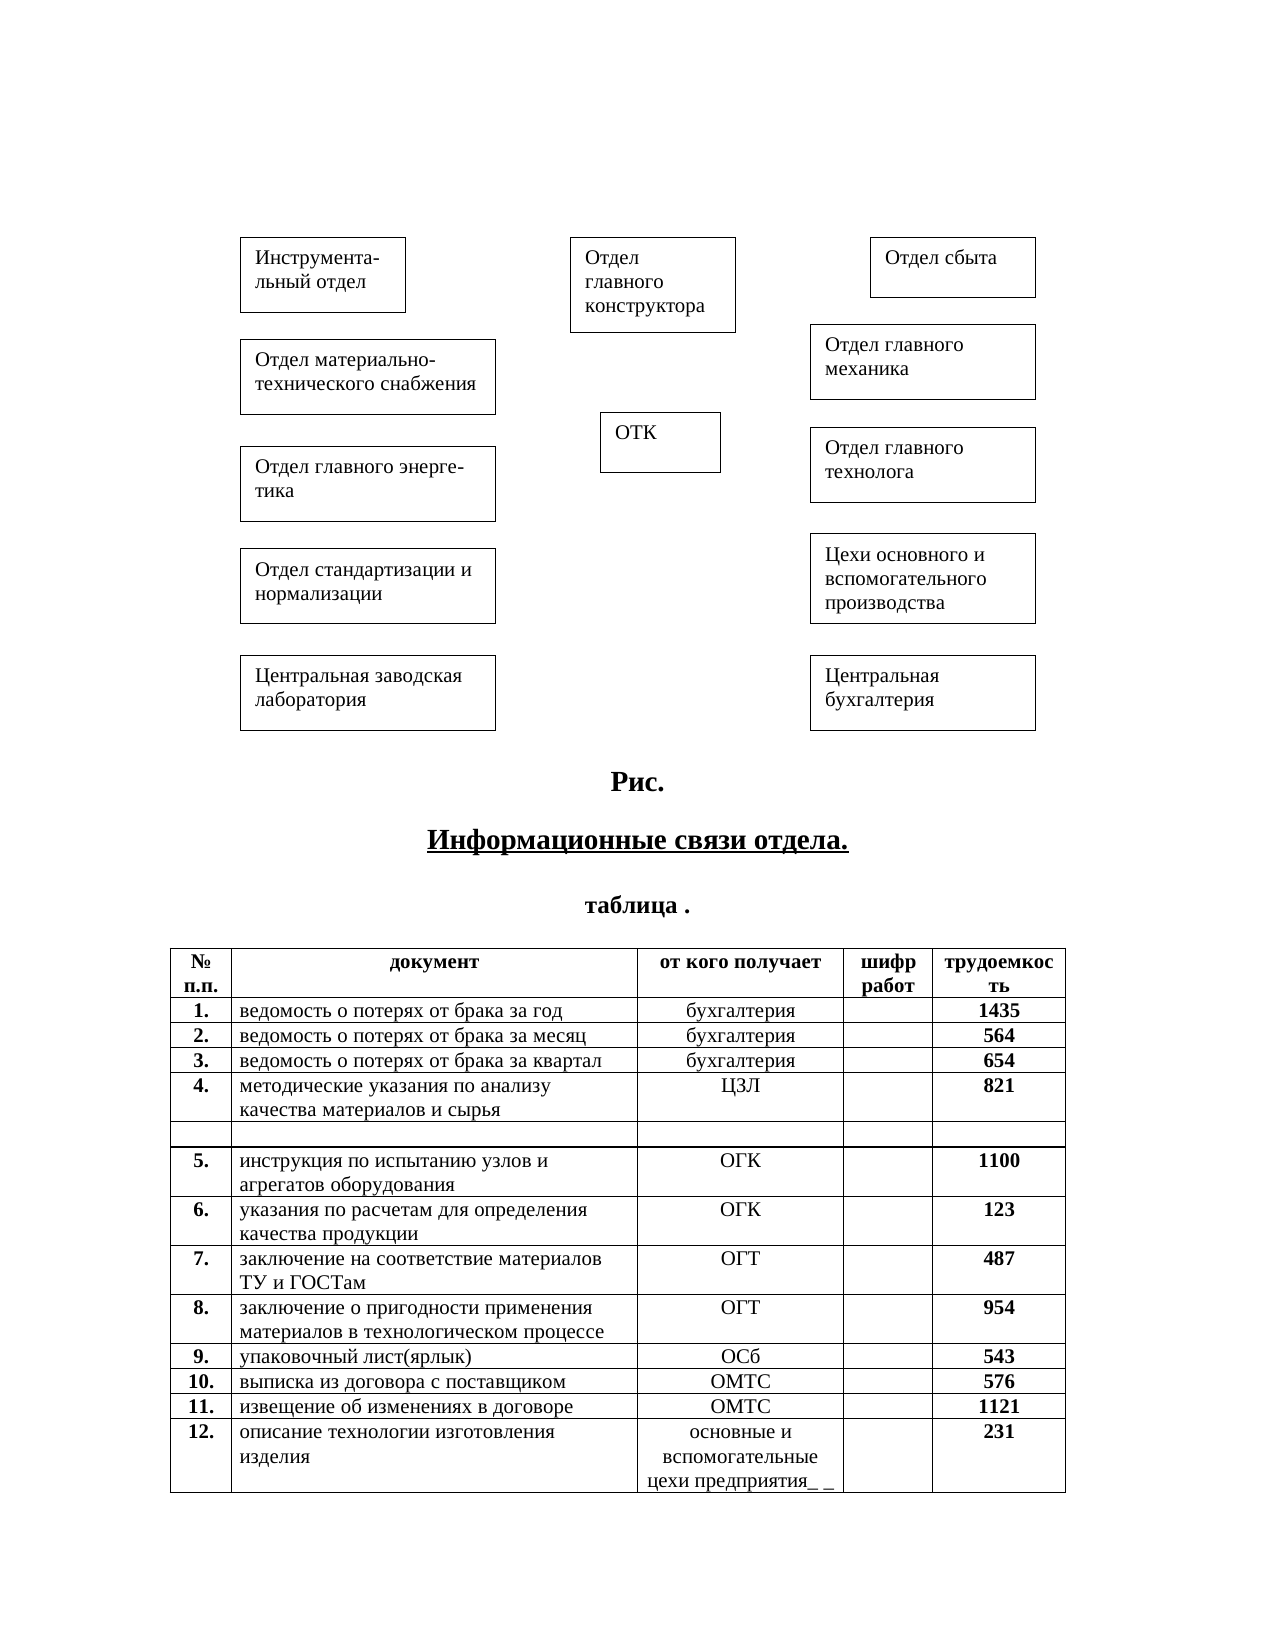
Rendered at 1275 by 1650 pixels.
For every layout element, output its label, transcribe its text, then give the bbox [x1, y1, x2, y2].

table_cell ОГК [638, 1197, 843, 1245]
table_cell 576 [933, 1369, 1065, 1393]
table_cell 821 [933, 1073, 1065, 1121]
table_cell [844, 1122, 932, 1146]
table_cell 231 [933, 1419, 1065, 1492]
table_cell 8. [171, 1295, 231, 1343]
table_cell 543 [933, 1344, 1065, 1368]
table_cell упаковочный лист(ярлык) [232, 1344, 637, 1368]
table_cell выписка из договора с поставщиком [232, 1369, 637, 1393]
table_cell заключение о пригодности применения материалов в технологическом процессе [232, 1295, 637, 1343]
table_cell бухгалтерия [638, 1048, 843, 1072]
table_cell бухгалтерия [638, 1023, 843, 1047]
table_cell [844, 1369, 932, 1393]
table_cell инструкция по испытанию узлов и агрегатов оборудования [232, 1148, 637, 1196]
table_header № п.п. [171, 949, 231, 997]
table_cell 11. [171, 1394, 231, 1418]
table_cell 1121 [933, 1394, 1065, 1418]
table_cell ОМТС [638, 1394, 843, 1418]
table_header трудоемкость [933, 949, 1065, 997]
table_cell ведомость о потерях от брака за месяц [232, 1023, 637, 1047]
table_cell 10. [171, 1369, 231, 1393]
table_header шифр работ [844, 949, 932, 997]
table_header от кого получает [638, 949, 843, 997]
table_cell ЦЗЛ [638, 1073, 843, 1121]
table_cell 1. [171, 998, 231, 1022]
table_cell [232, 1419, 637, 1492]
table_cell [844, 1246, 932, 1294]
table_cell 3. [171, 1048, 231, 1072]
table_cell 5. [171, 1148, 231, 1196]
text Рис. [187, 765, 1087, 798]
table_cell [232, 1122, 637, 1146]
table_cell ведомость о потерях от брака за квартал [232, 1048, 637, 1072]
table_cell [844, 1023, 932, 1047]
table_cell [844, 998, 932, 1022]
table_cell 2. [171, 1023, 231, 1047]
table_cell ведомость о потерях от брака за год [232, 998, 637, 1022]
table_cell 12. [171, 1419, 231, 1492]
table_cell ОГТ [638, 1295, 843, 1343]
text таблица . [187, 889, 1087, 918]
table_cell [844, 1148, 932, 1196]
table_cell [638, 1419, 843, 1492]
table_cell [844, 1419, 932, 1492]
table_cell [844, 1295, 932, 1343]
table_cell заключение на соответствие материалов ТУ и ГОСТам [232, 1246, 637, 1294]
table_cell 123 [933, 1197, 1065, 1245]
table_cell 487 [933, 1246, 1065, 1294]
table_cell ОГК [638, 1148, 843, 1196]
table_cell 654 [933, 1048, 1065, 1072]
text Информационные связи отдела. [187, 822, 1087, 856]
table_cell 6. [171, 1197, 231, 1245]
table_cell [844, 1048, 932, 1072]
table_cell 9. [171, 1344, 231, 1368]
table_cell ОСб [638, 1344, 843, 1368]
table_cell [844, 1394, 932, 1418]
table_cell 4. [171, 1073, 231, 1121]
table_cell [844, 1197, 932, 1245]
table_cell 954 [933, 1295, 1065, 1343]
table_cell [844, 1073, 932, 1121]
table_cell бухгалтерия [638, 998, 843, 1022]
table_cell [638, 1122, 843, 1146]
table_cell 7. [171, 1246, 231, 1294]
table_header документ [232, 949, 637, 997]
table_cell методические указания по анализу качества материалов и сырья [232, 1073, 637, 1121]
table_cell 564 [933, 1023, 1065, 1047]
table_cell [844, 1344, 932, 1368]
table_cell 1435 [933, 998, 1065, 1022]
table_cell 1100 [933, 1148, 1065, 1196]
table_cell [171, 1122, 231, 1146]
table_cell извещение об изменениях в договоре [232, 1394, 637, 1418]
table_cell ОМТС [638, 1369, 843, 1393]
table_cell указания по расчетам для определения качества продукции [232, 1197, 637, 1245]
table_cell [933, 1122, 1065, 1146]
table_cell ОГТ [638, 1246, 843, 1294]
